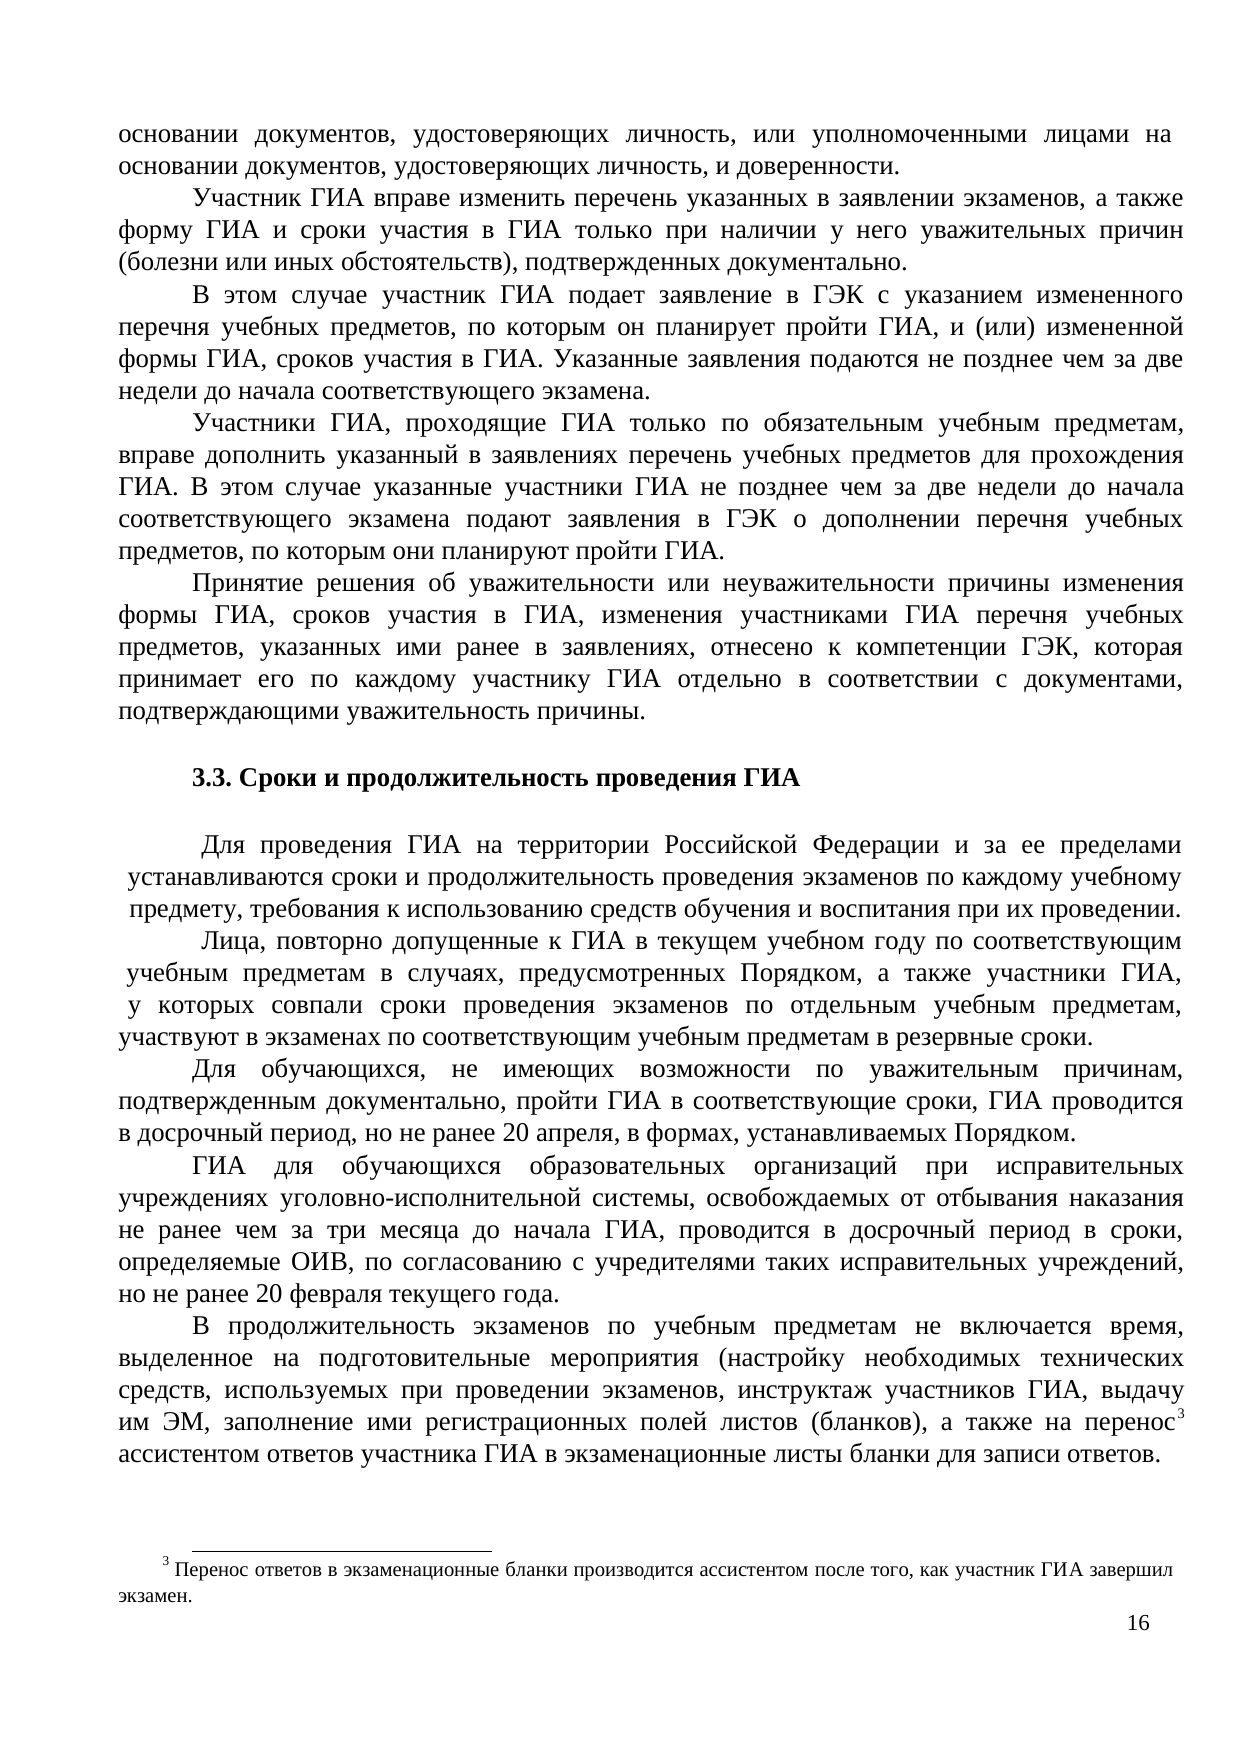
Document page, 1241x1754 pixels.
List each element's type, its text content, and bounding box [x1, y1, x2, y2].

text основании документов, удостоверяющих личность, или уполномоченными лицами на основании документов, удостоверяющих личность, и доверенности. [118, 117, 1188, 180]
text В этом случае участник ГИА подает заявление в ГЭК с указанием измененного перечня учебных предметов, по которым он планирует пройти ГИА, и (или) измененной формы ГИА, сроков участия в ГИА. Указанные заявления подаются не позднее чем за две недели до начала соответствующего экзамена. [118, 278, 1184, 405]
text Принятие решения об уважительности или неуважительности причины изменения формы ГИА, сроков участия в ГИА, изменения участниками ГИА перечня учебных предметов, указанных ими ранее в заявлениях, отнесено к компетенции ГЭК, которая принимает его по каждому участнику ГИА отдельно в соответствии с документами, подтверждающими уважительность причины. [118, 566, 1184, 725]
text Участник ГИА вправе изменить перечень указанных в заявлении экзаменов, а также форму ГИА и сроки участия в ГИА только при наличии у него уважительных причин (болезни или иных обстоятельств), подтвержденных документально. [118, 182, 1184, 277]
text 16 [1127, 1609, 1184, 1636]
text Для проведения ГИА на территории Российской Федерации и за ее пределами устанавливаются сроки и продолжительность проведения экзаменов по каждому учебному предмету, требования к использованию средств обучения и воспитания при их проведении. Лица, повторно допущенные к ГИА в текущем учебном году по соответствующим учебным предметам в случаях, предусмотренных Порядком, а также участники ГИА, у которых совпали сроки проведения экзаменов по отдельным учебным предметам, [111, 828, 1181, 1019]
text Участники ГИА, проходящие ГИА только по обязательным учебным предметам, вправе дополнить указанный в заявлениях перечень учебных предметов для прохождения ГИА. В этом случае указанные участники ГИА не позднее чем за две недели до начала соответствующего экзамена подают заявления в ГЭК о дополнении перечня учебных предметов, по которым они планируют пройти ГИА. [118, 406, 1184, 565]
text В продолжительность экзаменов по учебным предметам не включается время, выделенное на подготовительные мероприятия (настройку необходимых технических средств, используемых при проведении экзаменов, инструктаж участников ГИА, выдачу им ЭМ, заполнение ими регистрационных полей листов (бланков), а также на перенос3 ассистентом ответов участника ГИА в экзаменационные листы бланки для записи ответов. [118, 1309, 1184, 1468]
text участвуют в экзаменах по соответствующим учебным предметам в резервные сроки. [118, 1020, 1184, 1051]
text 3.3. Сроки и продолжительность проведения ГИА [192, 761, 1184, 792]
text ГИА для обучающихся образовательных организаций при исправительных учреждениях уголовно-исполнительной системы, освобождаемых от отбывания наказания не ранее чем за три месяца до начала ГИА, проводится в досрочный период в сроки, определяемые ОИВ, по согласованию с учредителями таких исправительных учреждений, но не ранее 20 февраля текущего года. [118, 1149, 1184, 1308]
text Для обучающихся, не имеющих возможности по уважительным причинам, подтвержденным документально, пройти ГИА в соответствующие сроки, ГИА проводится в досрочный период, но не ранее 20 апреля, в формах, устанавливаемых Порядком. [118, 1052, 1183, 1147]
text 3 Перенос ответов в экзаменационные бланки производится ассистентом после того, как участник ГИА завершил экзамен. [118, 1553, 1187, 1607]
